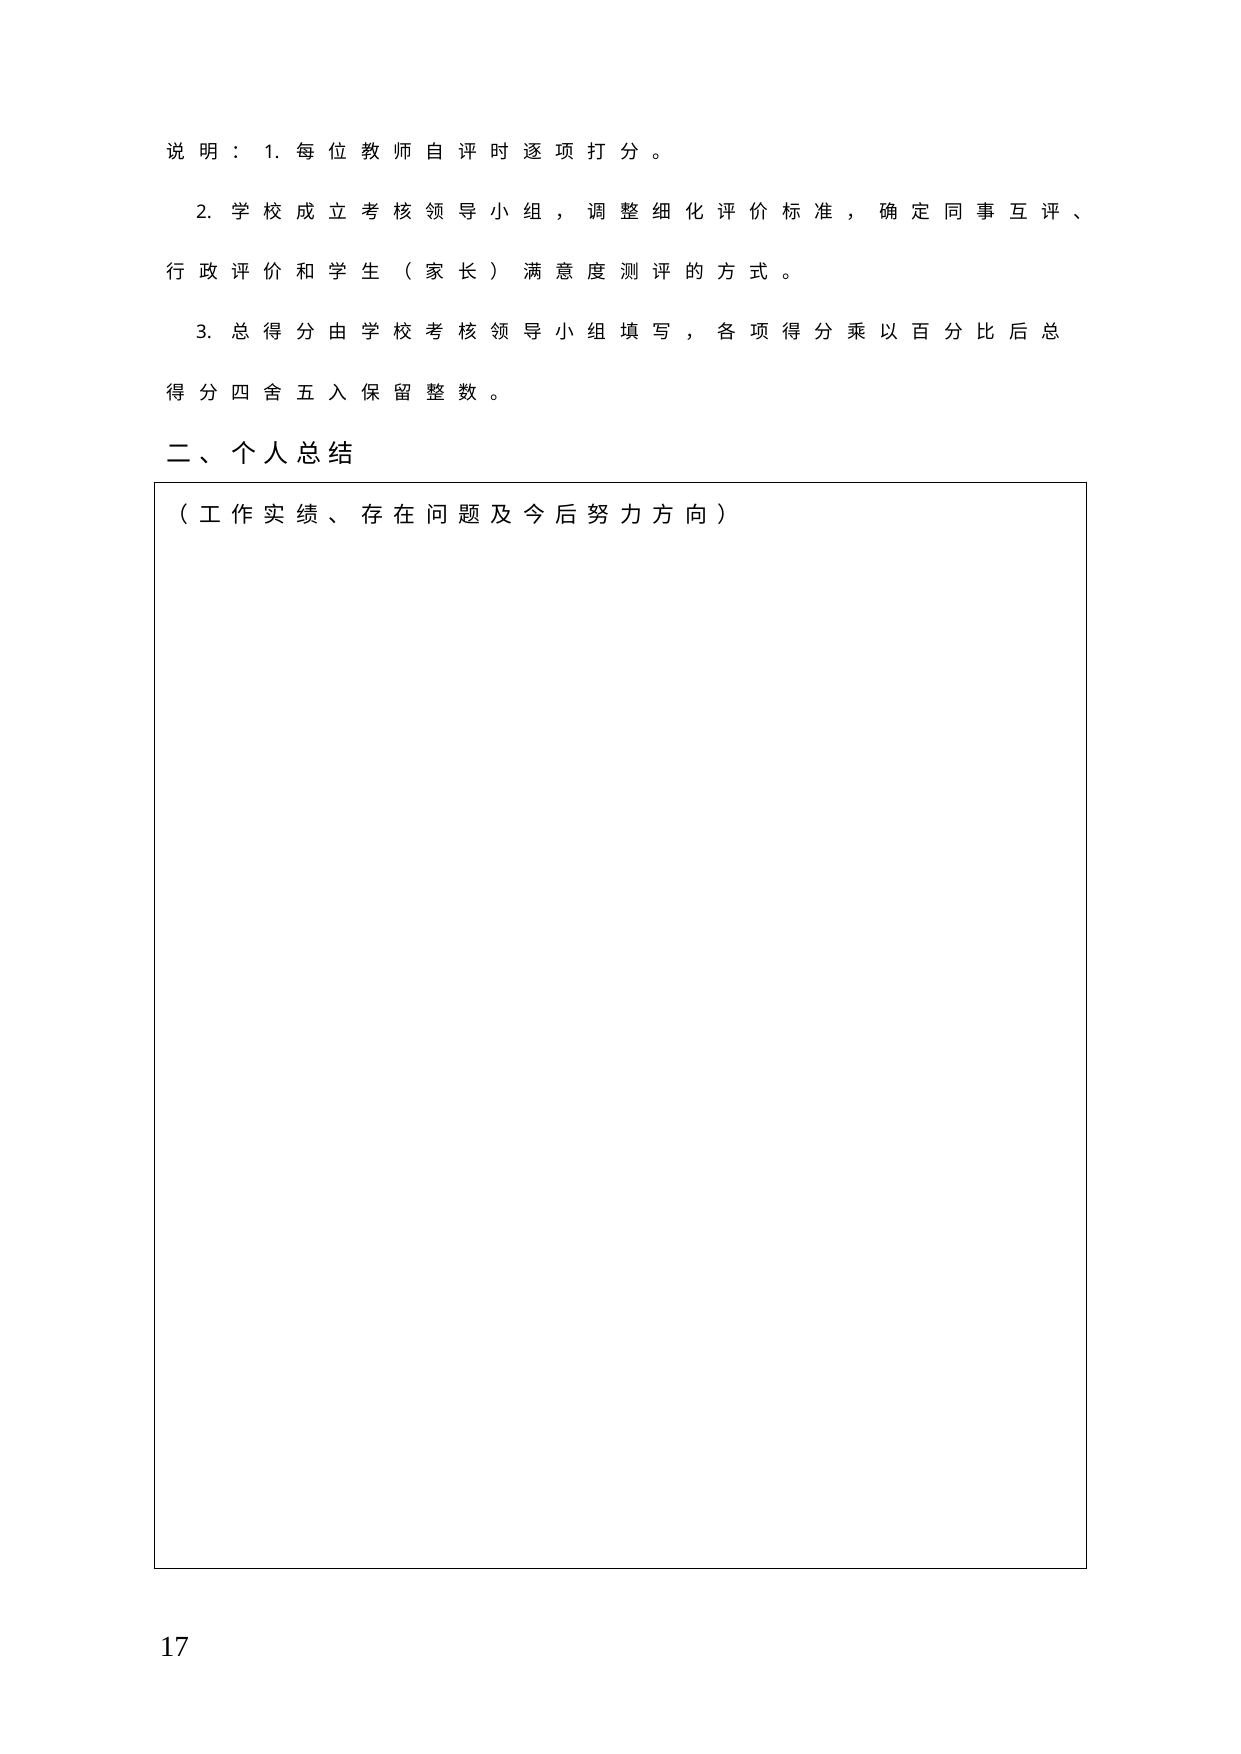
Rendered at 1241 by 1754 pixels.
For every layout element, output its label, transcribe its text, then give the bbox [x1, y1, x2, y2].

table_header （工作实绩、存在问题及今后努力方向） [155, 483, 1086, 1568]
text 3.总得分由学校考核领导小组填写，各项得分乘以百分比后总得分四舍五入保留整数。 [167, 301, 1074, 421]
text 说明：1.每位教师自评时逐项打分。 [167, 120, 1074, 180]
text 二、个人总结 [167, 421, 1074, 482]
text 2.学校成立考核领导小组，调整细化评价标准，确定同事互评、行政评价和学生（家长）满意度测评的方式。 [167, 180, 1074, 301]
